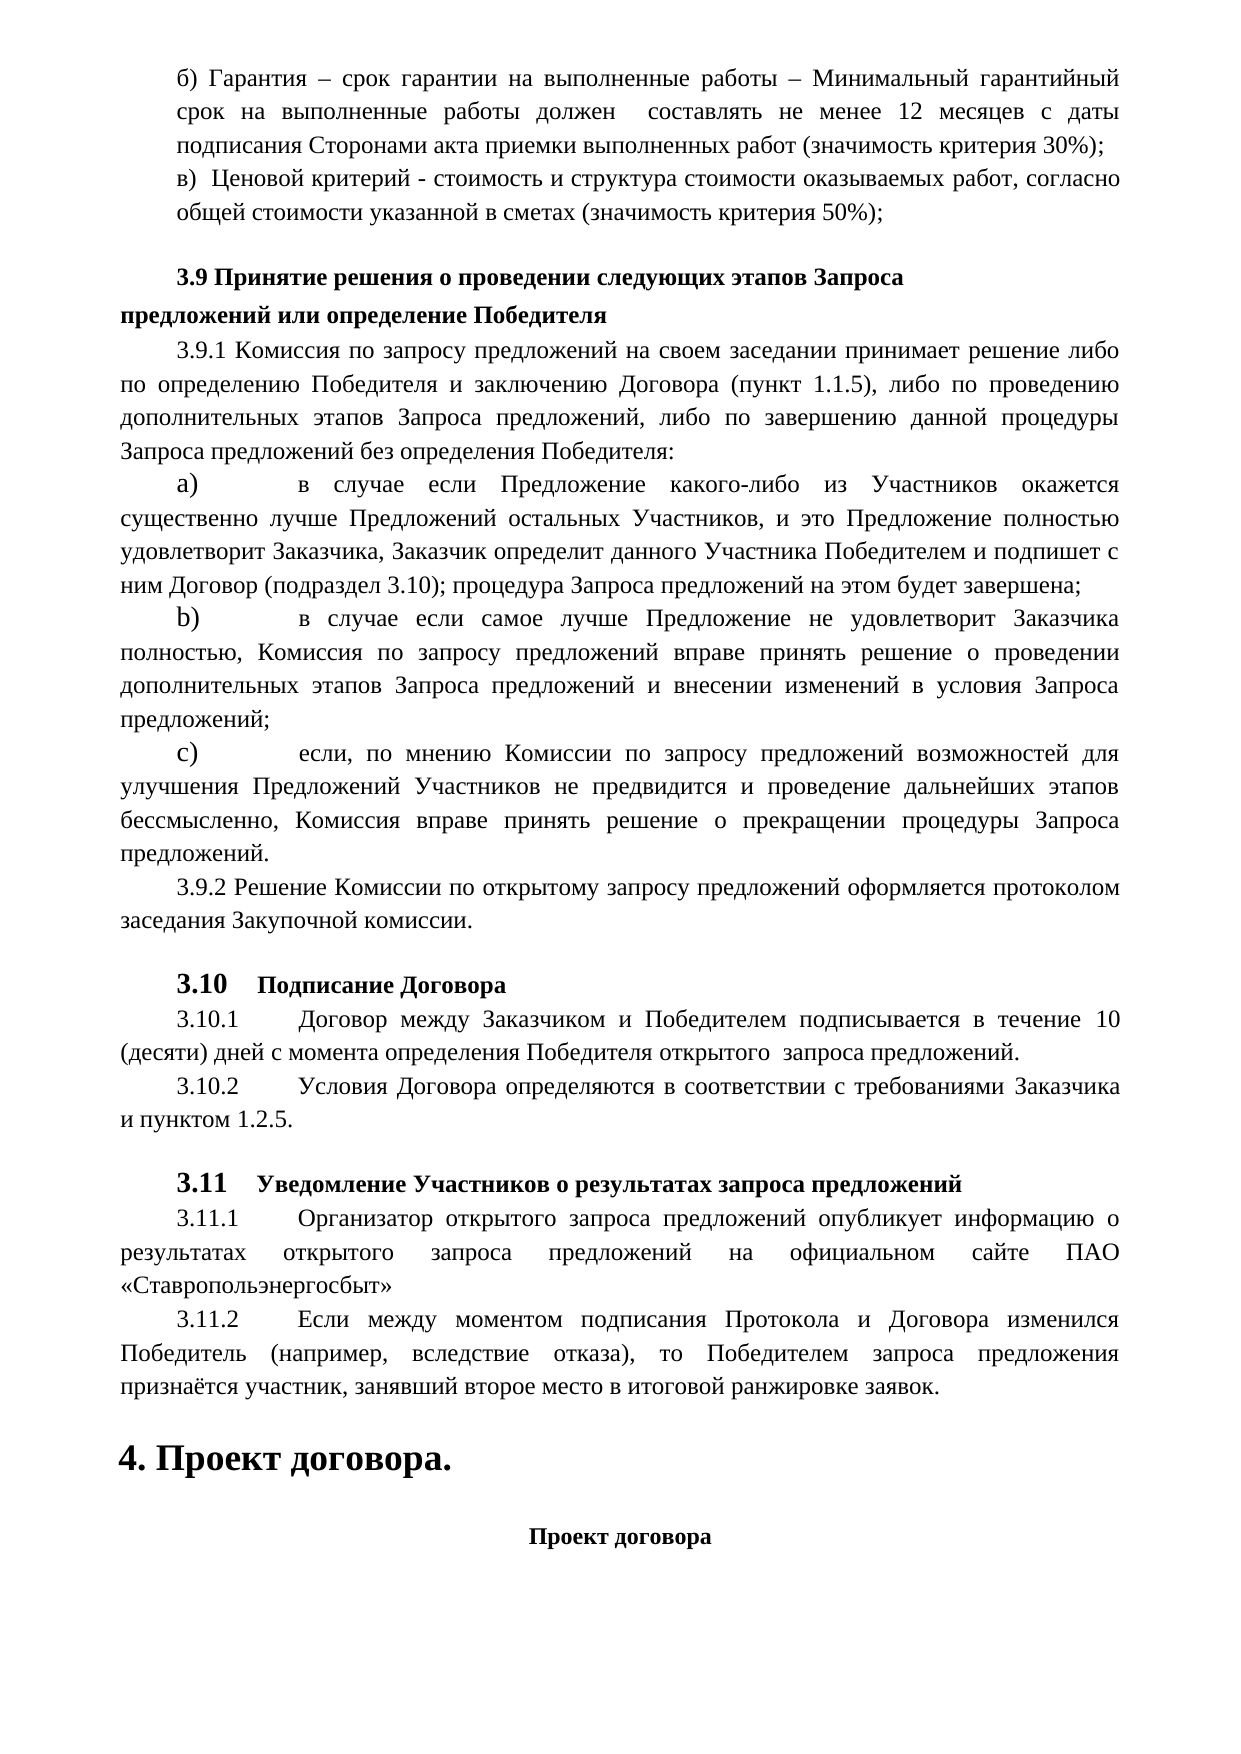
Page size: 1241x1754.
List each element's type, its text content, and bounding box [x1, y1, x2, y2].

text 3.9.2 Решение Комиссии по открытому запросу предложений оформляется протоколом заседания Закупочной комиссии. [120, 868, 1120, 935]
list Условия Договора определяются в соответствии с требованиями Заказчика и пунктом 1.2.5. [120, 1067, 1120, 1134]
list если, по мнению Комиссии по запросу предложений возможностей для улучшения Предложений Участников не предвидится и проведение дальнейших этапов бессмысленно, Комиссия вправе принять решение о прекращении процедуры Запроса предложений. [120, 734, 1120, 868]
text в) Ценовой критерий - стоимость и структура стоимости оказываемых работ, согласно общей стоимости указанной в сметах (значимость критерия 50%); [176, 160, 1120, 227]
list в случае если Предложение какого-либо из Участников окажется существенно лучше Предложений остальных Участников, и это Предложение полностью удовлетворит Заказчика, Заказчик определит данного Участника Победителем и подпишет с ним Договор (подраздел 3.10); процедура Запроса предложений на этом будет завершена; [120, 466, 1120, 600]
text Проект договора [118, 1522, 1122, 1549]
text 4. Проект договора. [118, 1435, 1122, 1478]
list Уведомление Участников о результатах запроса предложений [120, 1162, 1120, 1200]
list в случае если самое лучше Предложение не удовлетворит Заказчика полностью, Комиссия по запросу предложений вправе принять решение о проведении дополнительных этапов Запроса предложений и внесении изменений в условия Запроса предложений; [120, 600, 1120, 734]
list Договор между Заказчиком и Победителем подписывается в течение 10 (десяти) дней с момента определения Победителя открытого запроса предложений. [120, 1000, 1120, 1067]
list Организатор открытого запроса предложений опубликует информацию о результатах открытого запроса предложений на официальном сайте ПАО «Ставропольэнергосбыт» [120, 1200, 1120, 1301]
text 3.9 Принятие решения о проведении следующих этапов Запроса предложений или определение Победителя [120, 254, 1060, 332]
list Подписание Договора [120, 967, 1122, 1000]
text 3.9.1 Комиссия по запросу предложений на своем заседании принимает решение либо по определению Победителя и заключению Договора (пункт 1.1.5), либо по проведению дополнительных этапов Запроса предложений, либо по завершению данной процедуры Запроса предложений без определения Победителя: [120, 332, 1120, 466]
text б) Гарантия – срок гарантии на выполненные работы – Минимальный гарантийный срок на выполненные работы должен составлять не менее 12 месяцев с даты подписания Сторонами акта приемки выполненных работ (значимость критерия 30%); [176, 59, 1120, 160]
list Если между моментом подписания Протокола и Договора изменился Победитель (например, вследствие отказа), то Победителем запроса предложения признаётся участник, занявший второе место в итоговой ранжировке заявок. [120, 1301, 1120, 1401]
